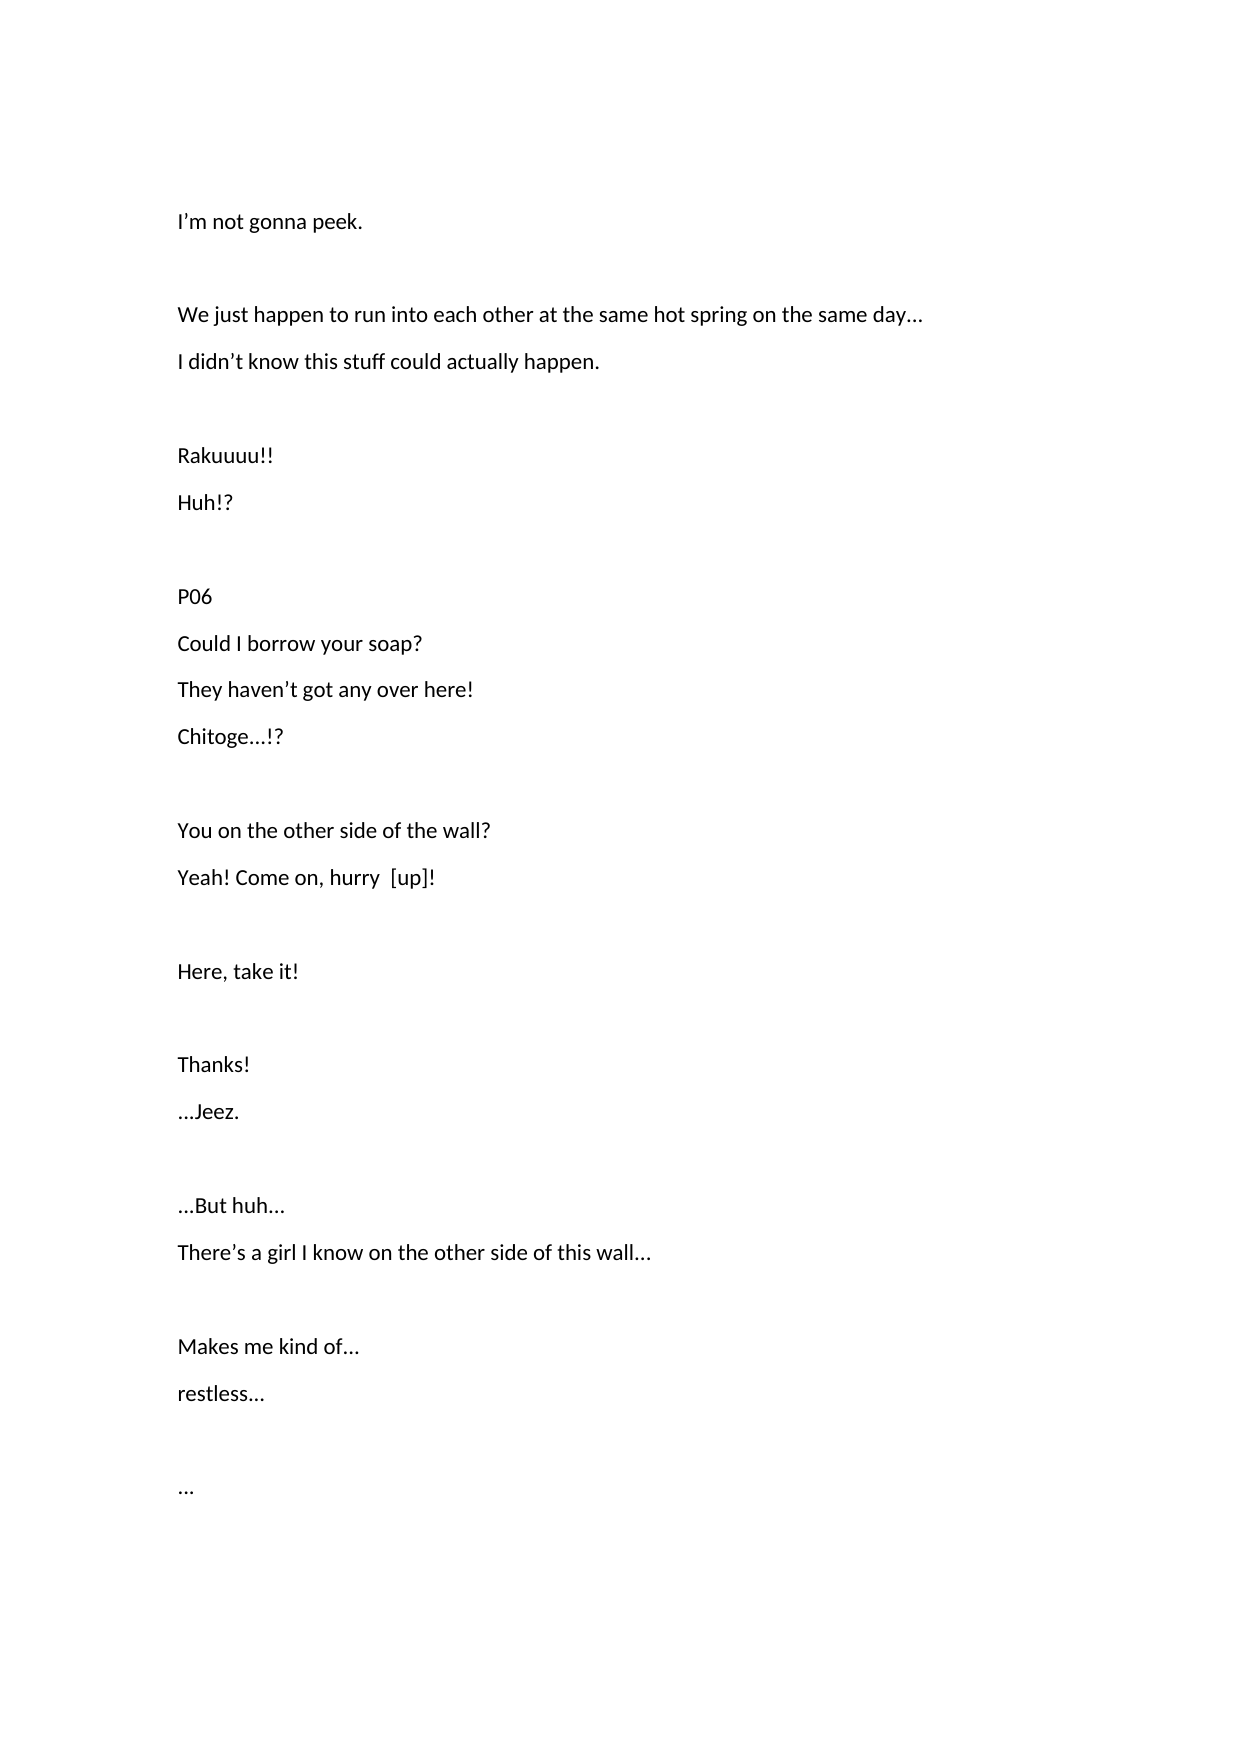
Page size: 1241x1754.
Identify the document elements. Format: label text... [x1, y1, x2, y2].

text ...Jeez. [177, 1097, 1063, 1125]
text They haven’t got any over here! [177, 676, 1063, 703]
text P06 [177, 582, 1063, 610]
text Makes me kind of... [177, 1332, 1063, 1360]
text Here, take it! [177, 957, 1063, 985]
text Yeah! Come on, hurry [up]! [177, 863, 1063, 891]
text Chitoge...!? [177, 722, 1063, 750]
text You on the other side of the wall? [177, 816, 1063, 844]
text I didn’t know this stuff could actually happen. [177, 347, 1063, 375]
text Rakuuuu!! [177, 441, 1063, 469]
text ...But huh... [177, 1191, 1063, 1219]
text restless... [177, 1379, 1063, 1407]
text Huh!? [177, 488, 1063, 516]
text Could I borrow your soap? [177, 629, 1063, 657]
text We just happen to run into each other at the same hot spring on the same day... [177, 301, 1063, 328]
text There’s a girl I know on the other side of this wall... [177, 1238, 1063, 1266]
text Thanks! [177, 1051, 1063, 1078]
text I’m not gonna peek. [177, 207, 1063, 235]
text ... [177, 1472, 1063, 1500]
